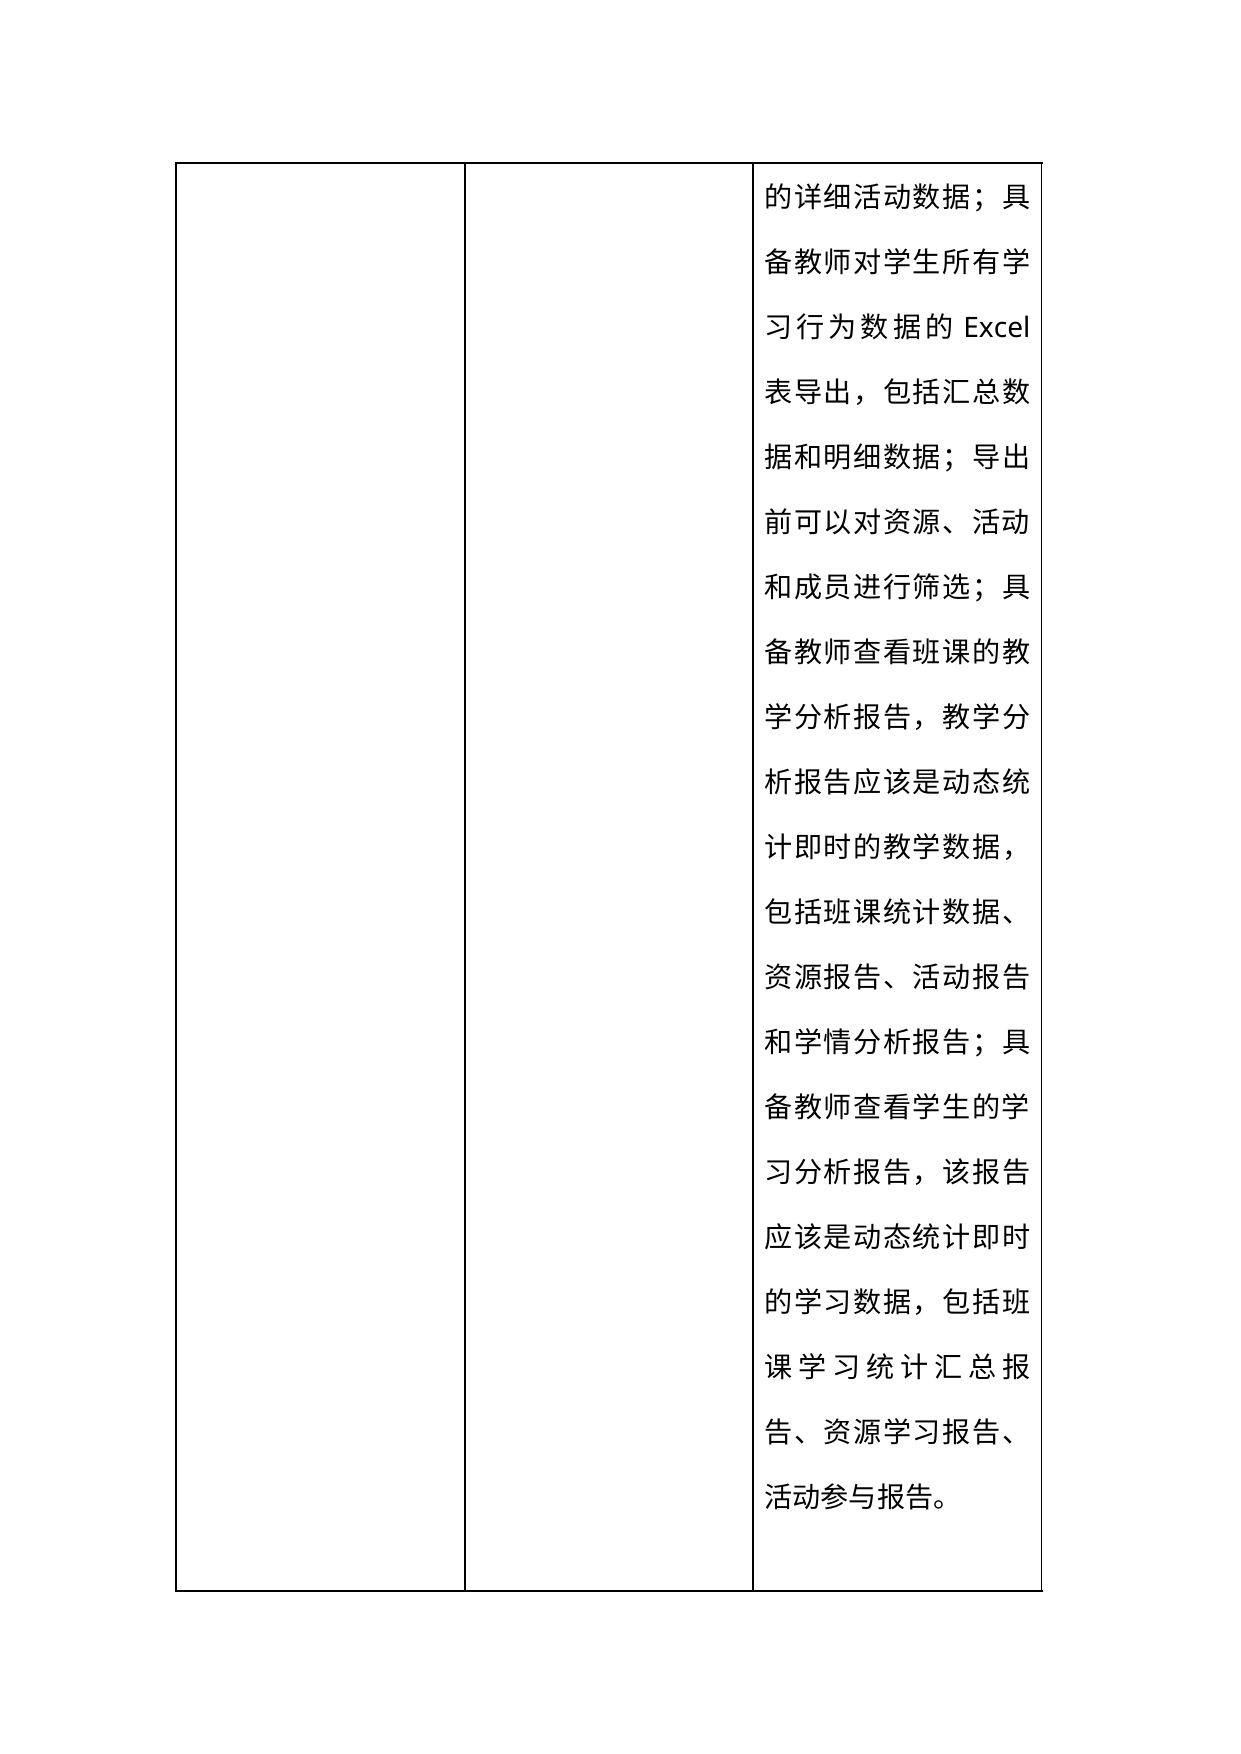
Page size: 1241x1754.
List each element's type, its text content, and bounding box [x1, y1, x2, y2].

table_cell 1 [177, 164, 464, 1590]
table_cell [754, 164, 1041, 1590]
table_cell [466, 164, 752, 1590]
